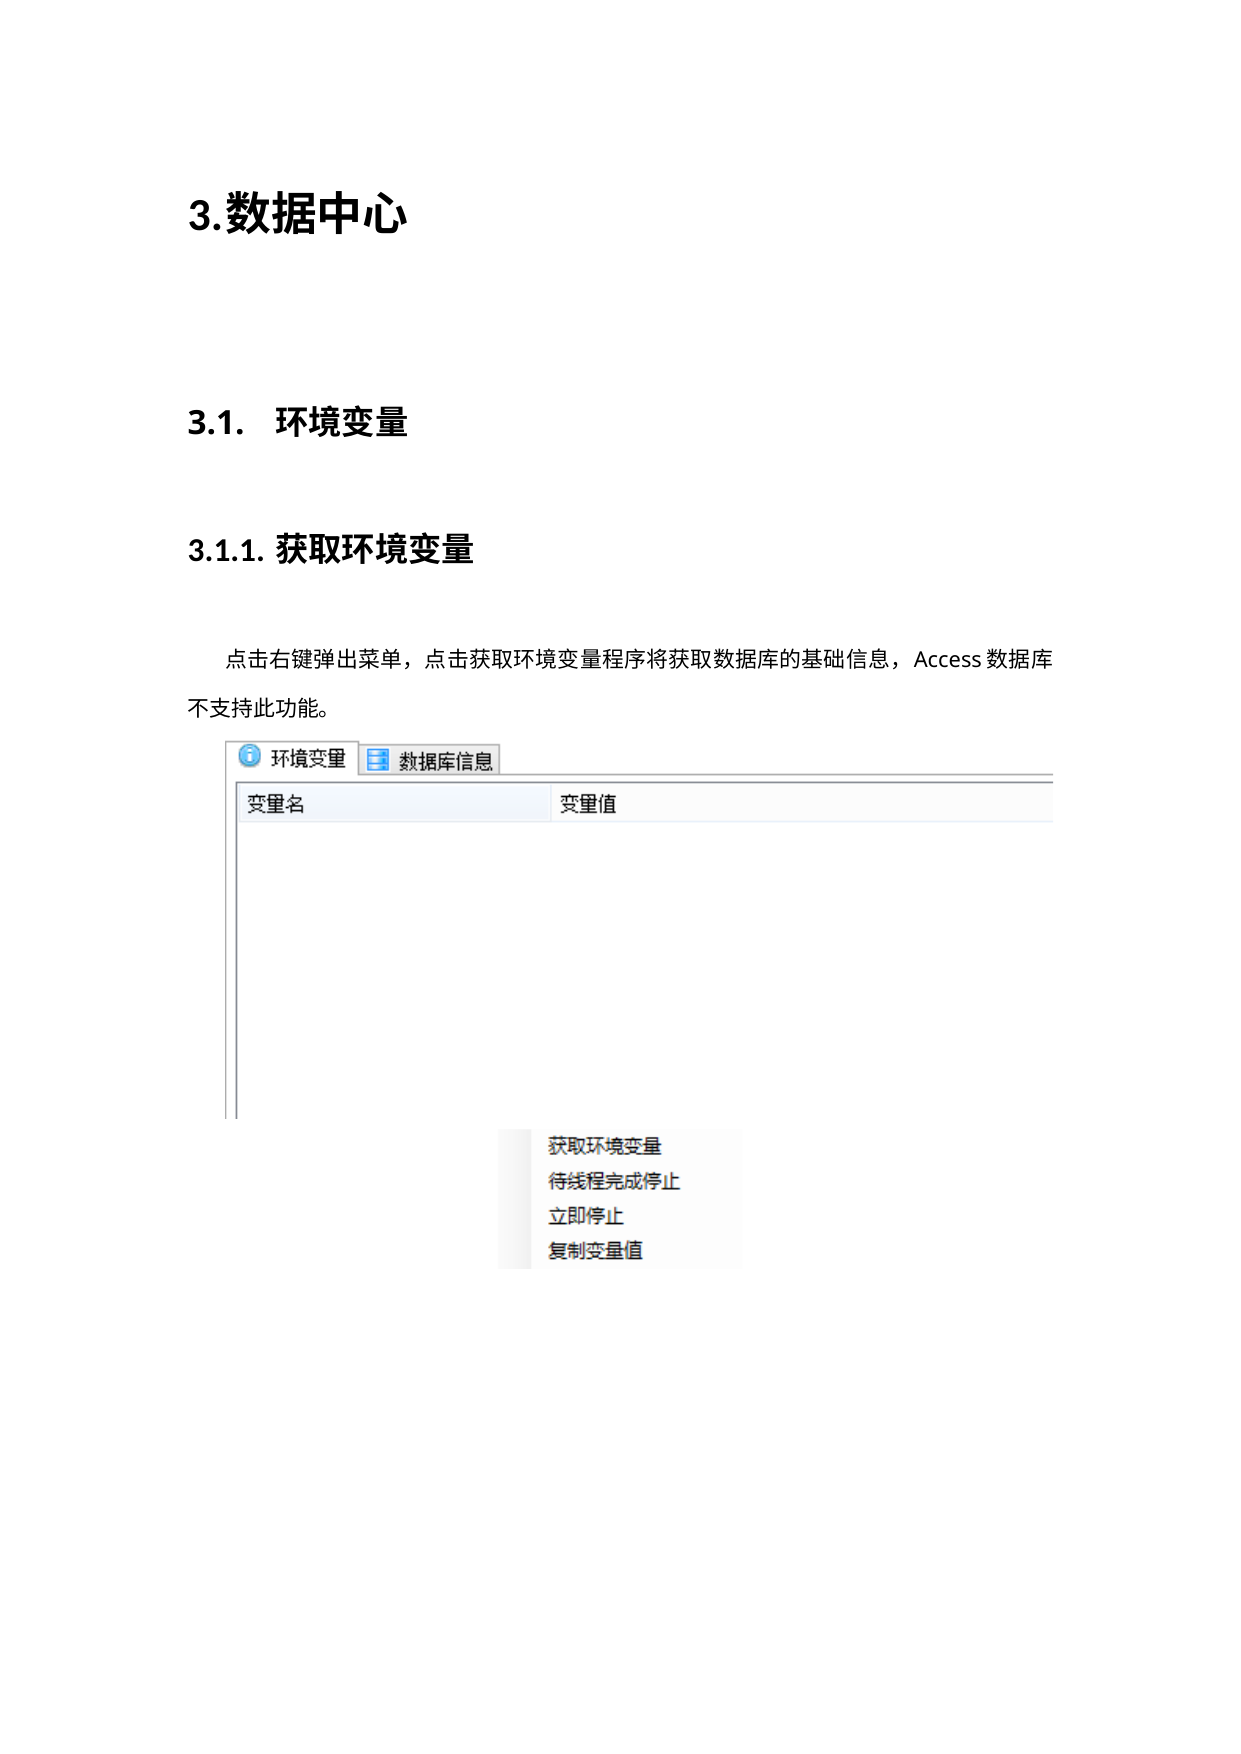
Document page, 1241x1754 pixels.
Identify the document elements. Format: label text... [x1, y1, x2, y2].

picture [497, 1129, 743, 1269]
subtitle 获取环境变量 [187, 515, 1053, 580]
subtitle 数据中心 [187, 162, 1053, 259]
text 点击右键弹出菜单，点击获取环境变量程序将获取数据库的基础信息，Access数据库不支持此功能。 [187, 642, 1053, 723]
subtitle 环境变量 [187, 387, 1053, 452]
picture [225, 739, 1054, 1119]
